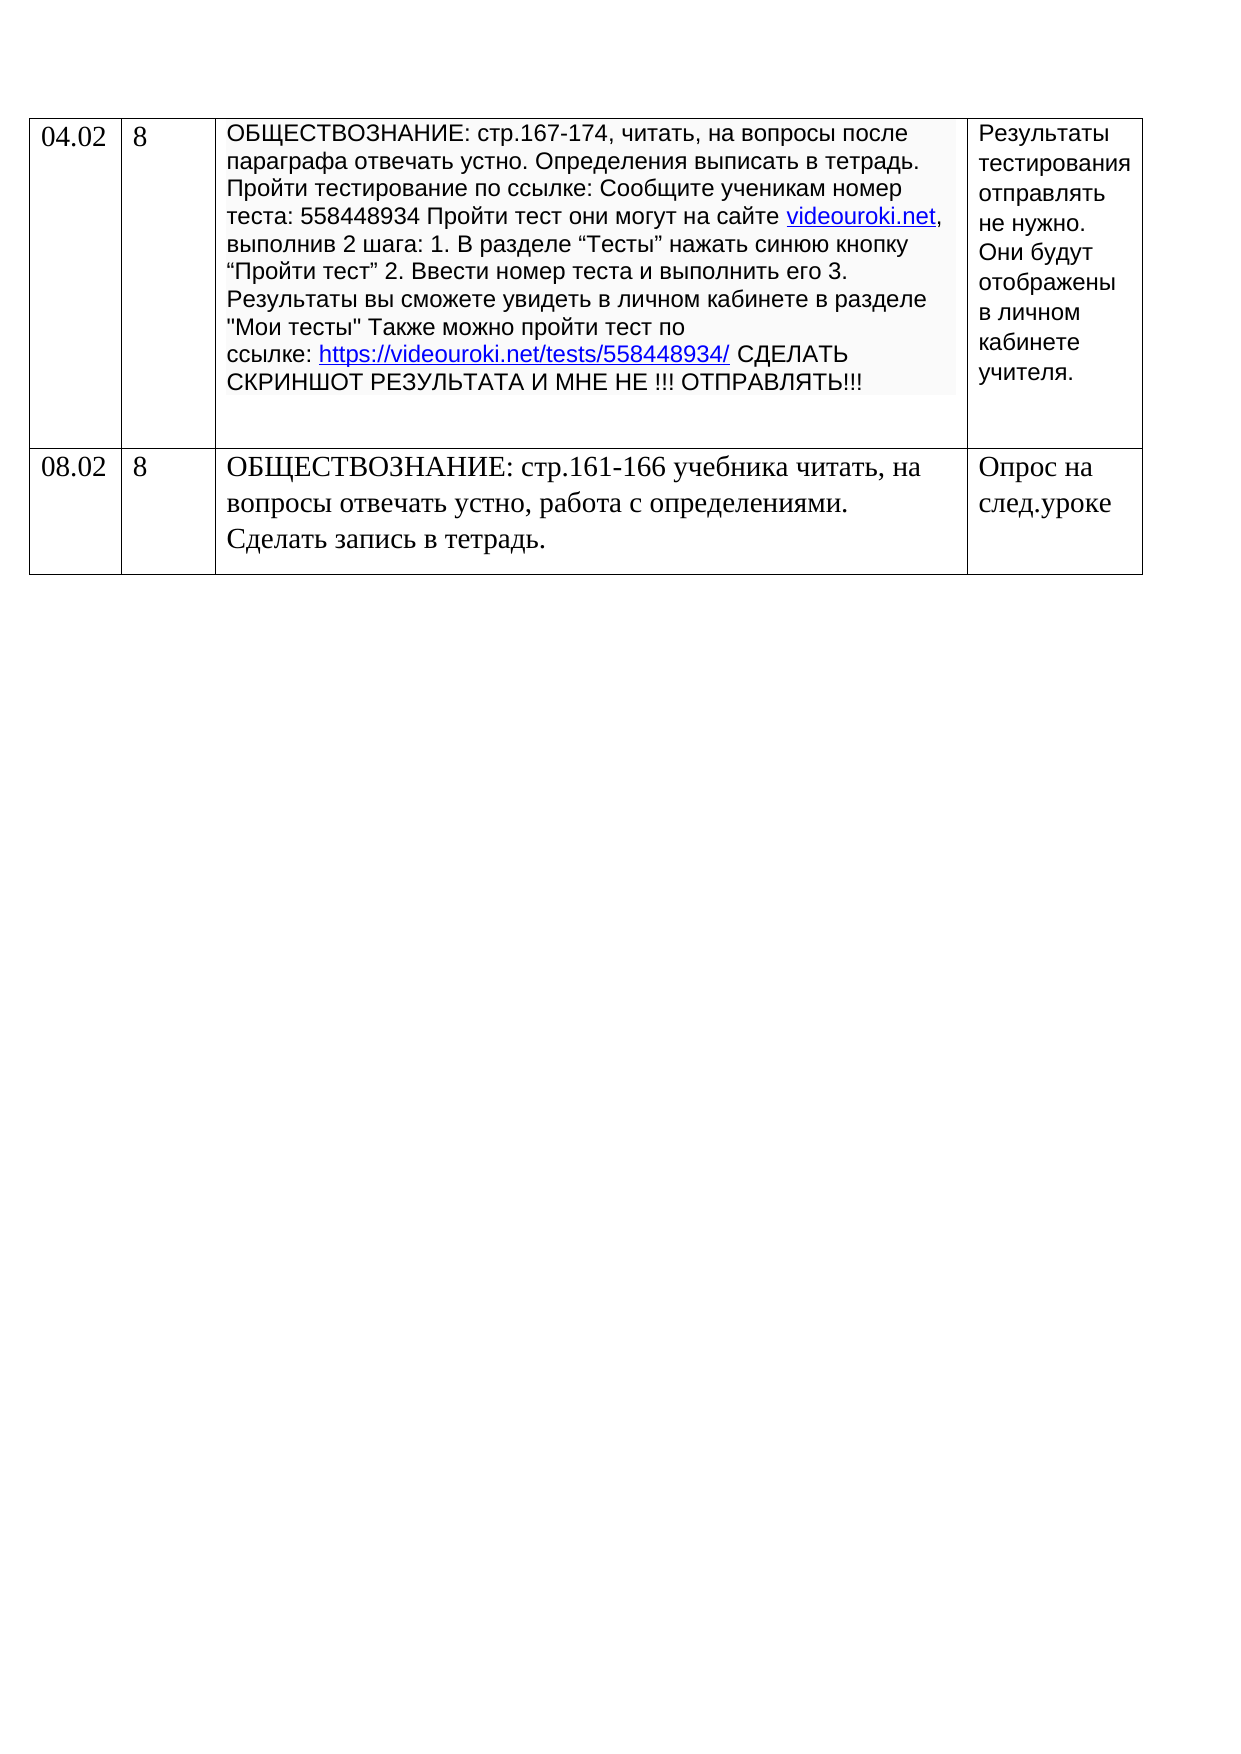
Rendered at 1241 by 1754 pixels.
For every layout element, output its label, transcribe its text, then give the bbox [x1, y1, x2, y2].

table_header 04.02 [30, 119, 121, 448]
table_header Результаты тестирования отправлять не нужно. Они будут отображены в личном кабинете учителя. [968, 119, 1142, 448]
table_cell ОБЩЕСТВОЗНАНИЕ: стр.161-166 учебника читать, на вопросы отвечать устно, работа с определениями. Сделать запись в тетрадь. [216, 449, 967, 574]
table_header ОБЩЕСТВОЗНАНИЕ: стр.167-174, читать, на вопросы после параграфа отвечать устно. Определения выписать в тетрадь. Пройти тестирование по ссылке: Сообщите ученикам номер теста: 558448934 Пройти тест они могут на сайте videouroki.net, выполнив 2 шага: 1. В разделе “Тесты” нажать синюю кнопку “Пройти тест” 2. Ввести номер теста и выполнить его 3. Результаты вы сможете увидеть в личном кабинете в разделе "Мои тесты" Также можно пройти тест по ссылке: https://videouroki.net/tests/558448934/ СДЕЛАТЬ СКРИНШОТ РЕЗУЛЬТАТА И МНЕ НЕ !!! ОТПРАВЛЯТЬ!!! [216, 119, 967, 448]
table_cell Опрос на след.уроке [968, 449, 1142, 574]
table_cell 08.02 [30, 449, 121, 574]
table_header 8 [122, 119, 215, 448]
table_cell 8 [122, 449, 215, 574]
